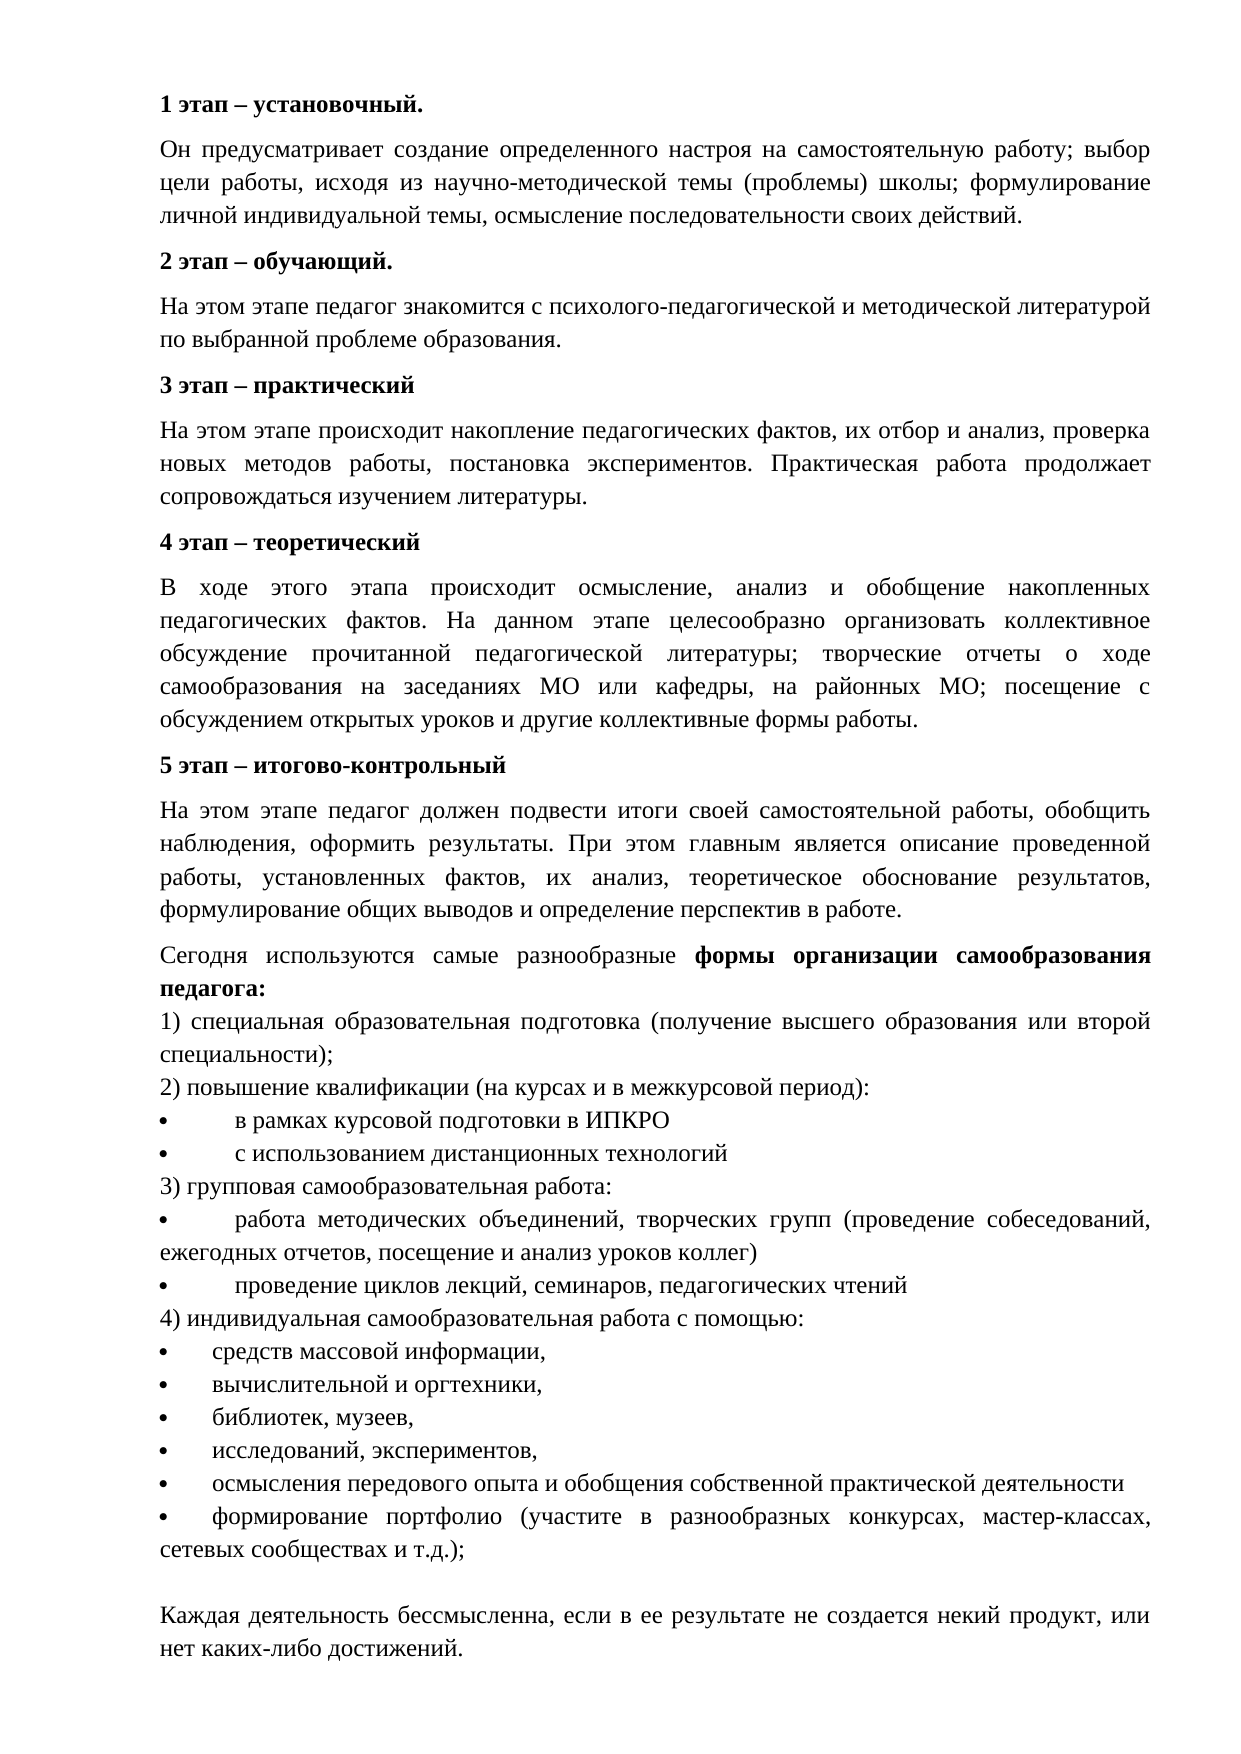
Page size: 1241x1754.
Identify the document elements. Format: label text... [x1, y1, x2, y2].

text На этом этапе происходит накопление педагогических фактов, их отбор и анализ, проверка новых методов работы, постановка экспериментов. Практическая работа продолжает сопровождаться изучением литературы. [159, 415, 1152, 510]
text На этом этапе педагог должен подвести итоги своей самостоятельной работы, обобщить наблюдения, оформить результаты. При этом главным является описание проведенной работы, установленных фактов, их анализ, теоретическое обоснование результатов, формулирование общих выводов и определение перспектив в работе. [159, 796, 1152, 923]
list формирование портфолио (участите в разнообразных конкурсах, мастер-классах, сетевых сообществах и т.д.); [159, 1501, 1152, 1563]
list библиотек, музеев, [159, 1402, 1152, 1431]
text 1) специальная образовательная подготовка (получение высшего образования или второй специальности); [159, 1006, 1152, 1068]
text 1 этап – установочный. [159, 89, 1152, 117]
text Каждая деятельность бессмысленна, если в ее результате не создается некий продукт, или нет каких-либо достижений. [159, 1601, 1152, 1662]
list работа методических объединений, творческих групп (проведение собеседований, ежегодных отчетов, посещение и анализ уроков коллег) [159, 1204, 1152, 1266]
text На этом этапе педагог знакомится с психолого-педагогической и методической литературой по выбранной проблеме образования. [159, 291, 1152, 353]
text 3) групповая самообразовательная работа: [159, 1171, 1152, 1200]
list вычислительной и оргтехники, [159, 1369, 1152, 1398]
text 2 этап – обучающий. [159, 246, 1152, 274]
text 4 этап – теоретический [159, 527, 1152, 556]
text 5 этап – итогово-контрольный [159, 750, 1152, 779]
text Он предусматривает создание определенного настроя на самостоятельную работу; выбор цели работы, исходя из научно-методической темы (проблемы) школы; формулирование личной индивидуальной темы, осмысление последовательности своих действий. [159, 134, 1152, 229]
list исследований, экспериментов, [159, 1435, 1152, 1464]
list в рамках курсовой подготовки в ИПКРО [159, 1105, 1152, 1134]
text В ходе этого этапа происходит осмысление, анализ и обобщение накопленных педагогических фактов. На данном этапе целесообразно организовать коллективное обсуждение прочитанной педагогической литературы; творческие отчеты о ходе самообразования на заседаниях МО или кафедры, на районных МО; посещение с обсуждением открытых уроков и другие коллективные формы работы. [159, 572, 1152, 733]
text 3 этап – практический [159, 370, 1152, 398]
list средств массовой информации, [159, 1336, 1152, 1365]
list с использованием дистанционных технологий [159, 1138, 1152, 1167]
list осмысления передового опыта и обобщения собственной практической деятельности [159, 1468, 1152, 1497]
list проведение циклов лекций, семинаров, педагогических чтений [159, 1270, 1152, 1299]
text Сегодня используются самые разнообразные формы организации самообразования педагога: [159, 940, 1152, 1002]
text 4) индивидуальная самообразовательная работа с помощью: [159, 1303, 1152, 1332]
text 2) повышение квалификации (на курсах и в межкурсовой период): [159, 1072, 1152, 1101]
